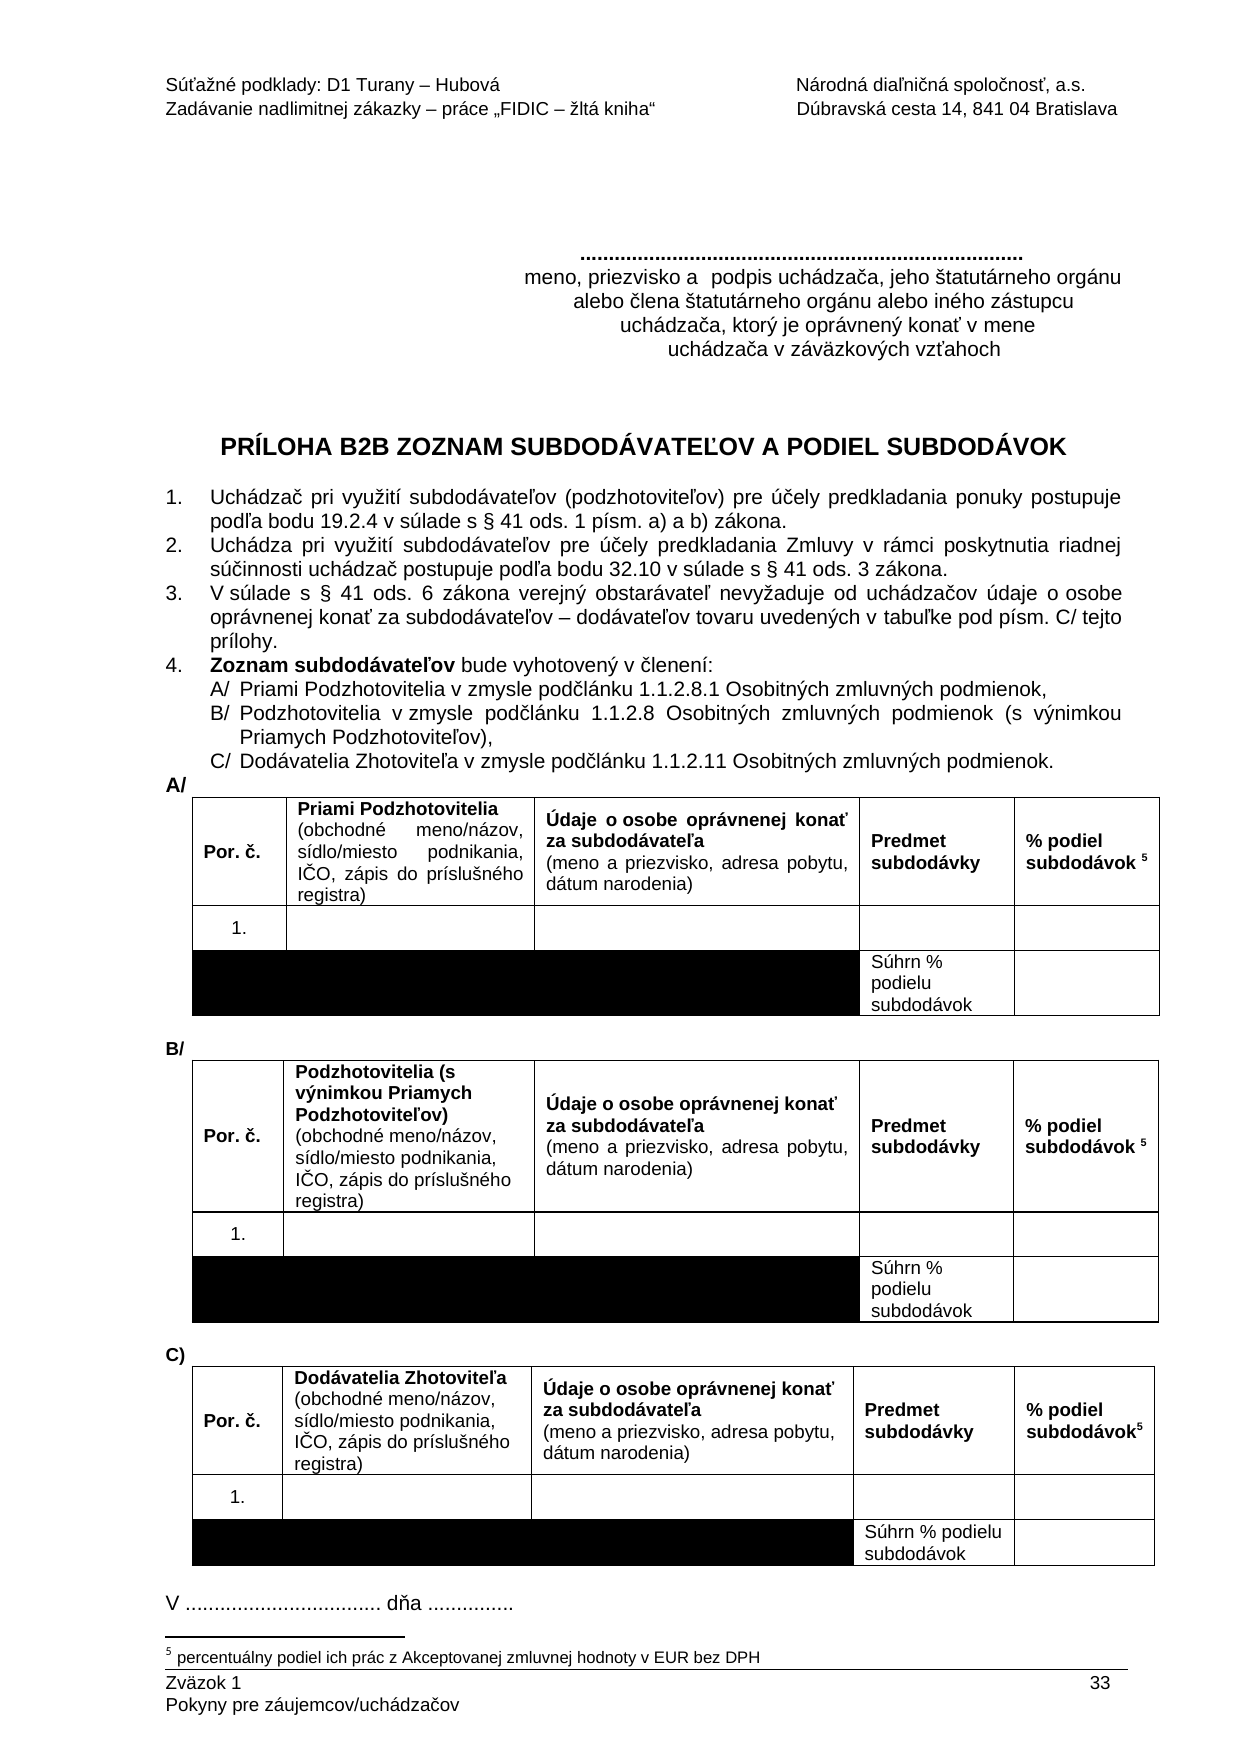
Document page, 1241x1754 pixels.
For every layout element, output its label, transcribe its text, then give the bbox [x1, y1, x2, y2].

table_header Por. č. [193, 798, 286, 905]
text A/ Priami Podzhotovitelia v zmysle podčlánku 1.1.2.8.1 Osobitných zmluvných podmienok, [210, 677, 1122, 701]
table_header Údaje o osobe oprávnenej konať za subdodávateľa (meno a priezvisko, adresa pobytu, dátum narodenia) [532, 1367, 853, 1474]
text ............................................................................. [165, 241, 1122, 265]
text Príloha b2B Zoznam subdodávateľov a podiel subdodávok [165, 432, 1122, 461]
table_cell [1015, 1520, 1154, 1565]
table_header Údaje o osobe oprávnenej konať za subdodávateľa (meno a priezvisko, adresa pobytu, dátum narodenia) [535, 798, 859, 905]
list V súlade s § 41 ods. 6 zákona verejný obstarávateľ nevyžaduje od uchádzačov údaje o osobe oprávnenej konať za subdodávateľov – dodávateľov tovaru uvedených v tabuľke pod písm. C/ tejto prílohy. [165, 581, 1122, 653]
table_cell [1015, 906, 1159, 949]
table_header Priami Podzhotovitelia (obchodné meno/názov, sídlo/miesto podnikania, IČO, zápis do príslušného registra) [287, 798, 534, 905]
table_cell [532, 1475, 853, 1518]
text C) [165, 1344, 1122, 1366]
table_cell [283, 1475, 531, 1518]
table_cell Súhrn % podielu subdodávok [860, 951, 1014, 1015]
table_cell [193, 1520, 853, 1565]
table_cell [287, 906, 534, 949]
text C/ Dodávatelia Zhotoviteľa v zmysle podčlánku 1.1.2.11 Osobitných zmluvných podmienok. [210, 749, 1122, 773]
table_cell [535, 1213, 859, 1256]
table_header % podiel subdodávok 5 [1014, 1061, 1158, 1211]
table_cell 1. [193, 1475, 282, 1518]
table_header Predmet subdodávky [860, 798, 1014, 905]
table_cell [193, 1257, 859, 1321]
text meno, priezvisko a podpis uchádzača, jeho štatutárneho orgánu alebo člena štatutárneho orgánu alebo iného zástupcu uchádzača, ktorý je oprávnený konať v mene uchádzača v záväzkových vzťahoch [461, 265, 1122, 361]
table_cell [1014, 1213, 1158, 1256]
table_header % podiel subdodávok [1015, 798, 1159, 905]
table_cell [1015, 951, 1159, 1015]
table_cell [284, 1213, 534, 1256]
table_cell [1014, 1257, 1158, 1321]
table_cell [854, 1475, 1014, 1518]
table_header Dodávatelia Zhotoviteľa (obchodné meno/názov, sídlo/miesto podnikania, IČO, zápis do príslušného registra) [283, 1367, 531, 1474]
table_header % podiel subdodávok5 [1015, 1367, 1154, 1474]
table_cell 1. [193, 1213, 283, 1256]
table_cell 1. [193, 906, 286, 949]
table_header Predmet subdodávky [854, 1367, 1014, 1474]
text B/ [165, 1038, 1122, 1059]
table_cell [1015, 1475, 1154, 1518]
table_header Por. č. [193, 1367, 282, 1474]
text V .................................. dňa ............... [165, 1590, 1122, 1614]
list Uchádzač pri využití subdodávateľov (podzhotoviteľov) pre účely predkladania ponuky postupuje podľa bodu 19.2.4 v súlade s § 41 ods. 1 písm. a) a b) zákona. [165, 485, 1122, 533]
table_cell [860, 1213, 1013, 1256]
table_cell Súhrn % podielu subdodávok [854, 1520, 1014, 1565]
table_cell [193, 951, 859, 1015]
text A/ [165, 773, 1122, 797]
table_header Predmet subdodávky [860, 1061, 1013, 1211]
text B/ Podzhotovitelia v zmysle podčlánku 1.1.2.8 Osobitných zmluvných podmienok (s výnimkou Priamych Podzhotoviteľov), [210, 701, 1122, 749]
list Zoznam subdodávateľov bude vyhotovený v členení: [165, 653, 1122, 677]
table_cell Súhrn % podielu subdodávok [860, 1257, 1013, 1321]
table_header Podzhotovitelia (s výnimkou Priamych Podzhotoviteľov) (obchodné meno/názov, sídlo/miesto podnikania, IČO, zápis do príslušného registra) [284, 1061, 534, 1211]
list Uchádza pri využití subdodávateľov pre účely predkladania Zmluvy v rámci poskytnutia riadnej súčinnosti uchádzač postupuje podľa bodu 32.10 v súlade s § 41 ods. 3 zákona. [165, 533, 1122, 581]
table_header Por. č. [193, 1061, 283, 1211]
table_cell [535, 906, 859, 949]
table_header Údaje o osobe oprávnenej konať za subdodávateľa (meno a priezvisko, adresa pobytu, dátum narodenia) [535, 1061, 859, 1211]
table_cell [860, 906, 1014, 949]
